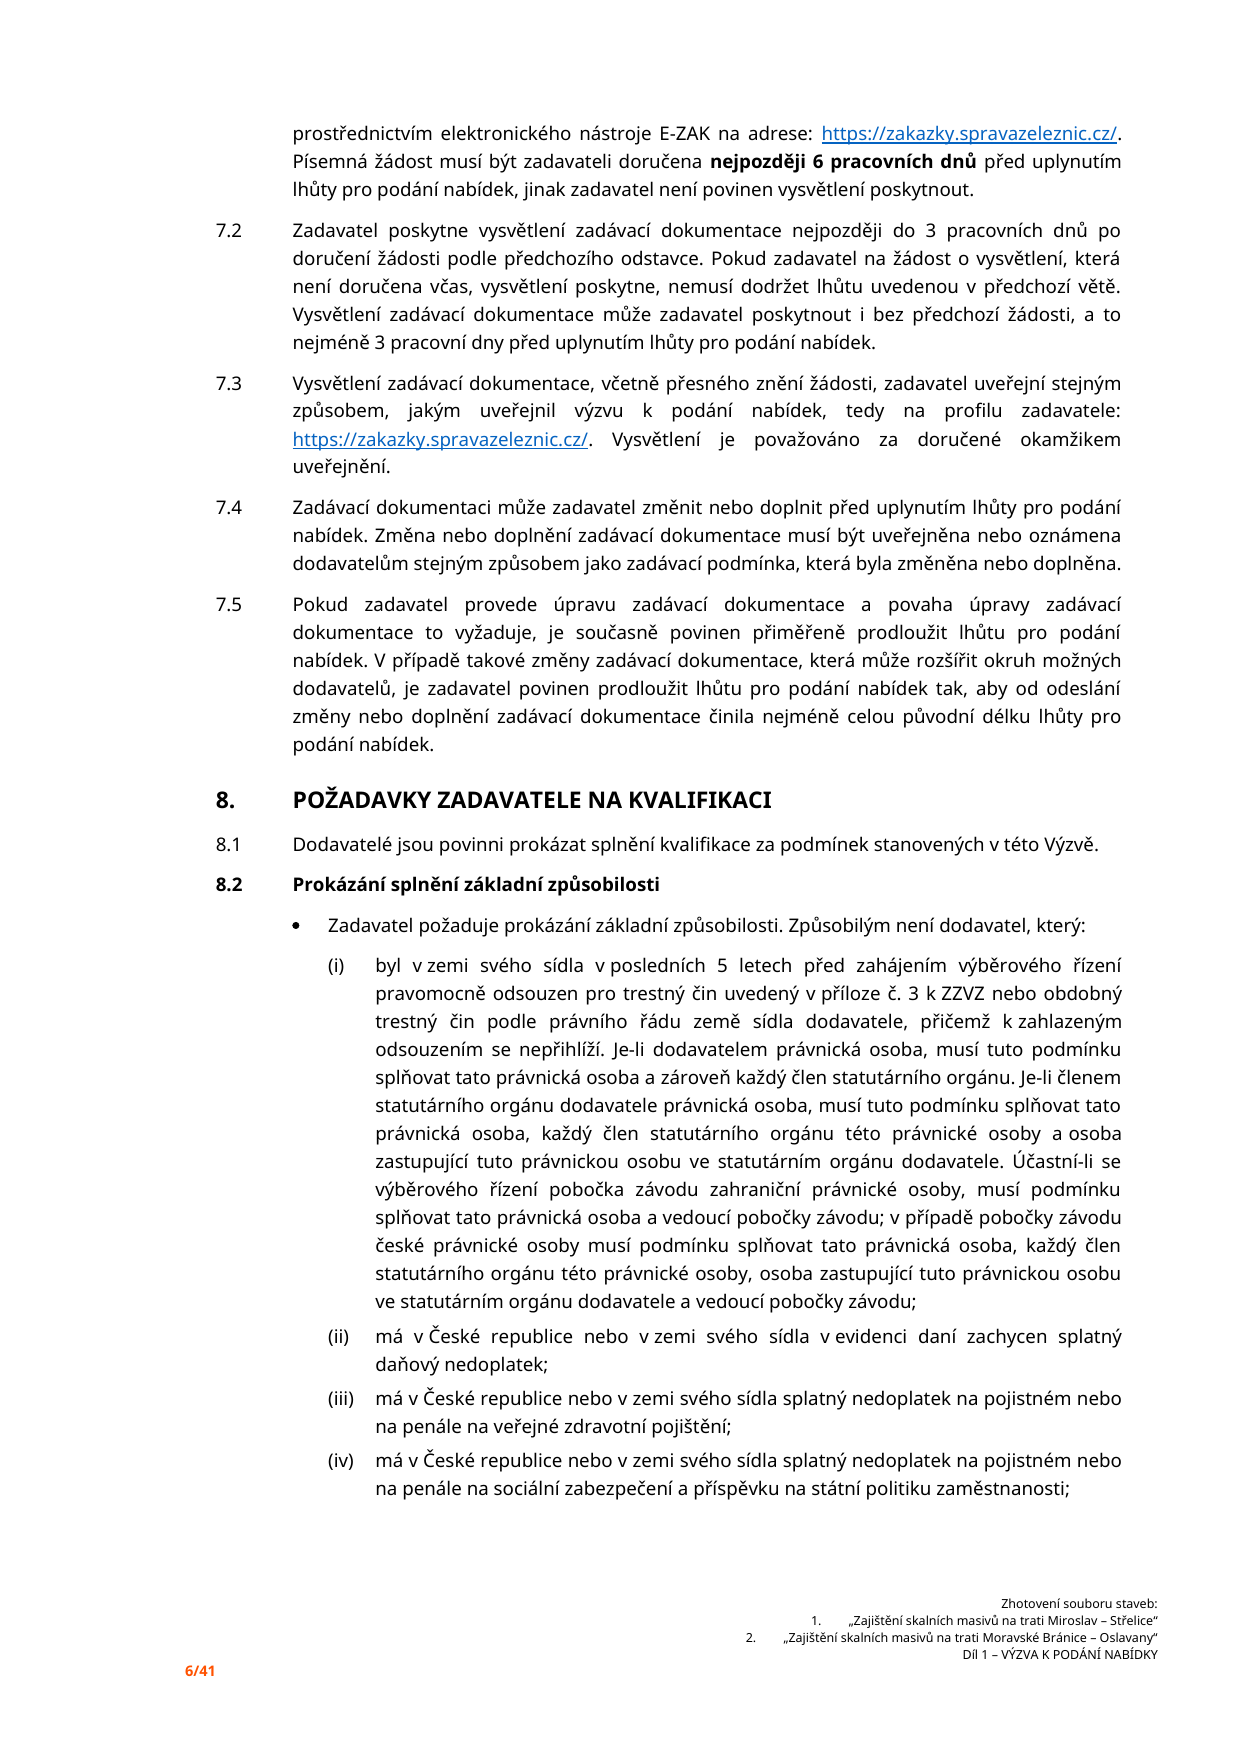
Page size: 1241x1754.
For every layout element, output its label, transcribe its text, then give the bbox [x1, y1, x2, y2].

text Zadavatel poskytne vysvětlení zadávací dokumentace nejpozději do 3 pracovních dnů po doručení žádosti podle předchozího odstavce. Pokud zadavatel na žádost o vysvětlení, která není doručena včas, vysvětlení poskytne, nemusí dodržet lhůtu uvedenou v předchozí větě. Vysvětlení zadávací dokumentace může zadavatel poskytnout i bez předchozí žádosti, a to nejméně 3 pracovní dny před uplynutím lhůty pro podání nabídek. [216, 217, 1122, 355]
text byl v zemi svého sídla v posledních 5 letech před zahájením výběrového řízení pravomocně odsouzen pro trestný čin uvedený v příloze č. 3 k ZZVZ nebo obdobný trestný čin podle právního řádu země sídla dodavatele, přičemž k zahlazeným odsouzením se nepřihlíží. Je-li dodavatelem právnická osoba, musí tuto podmínku splňovat tato právnická osoba a zároveň každý člen statutárního orgánu. Je-li členem statutárního orgánu dodavatele právnická osoba, musí tuto podmínku splňovat tato právnická osoba, každý člen statutárního orgánu této právnické osoby a osoba zastupující tuto právnickou osobu ve statutárním orgánu dodavatele. Účastní-li se výběrového řízení pobočka závodu zahraniční právnické osoby, musí podmínku splňovat tato právnická osoba a vedoucí pobočky závodu; v případě pobočky závodu české právnické osoby musí podmínku splňovat tato právnická osoba, každý člen statutárního orgánu této právnické osoby, osoba zastupující tuto právnickou osobu ve statutárním orgánu dodavatele a vedoucí pobočky závodu; [328, 952, 1122, 1314]
text má v České republice nebo v zemi svého sídla splatný nedoplatek na pojistném nebo na penále na veřejné zdravotní pojištění; [328, 1385, 1122, 1439]
text Dodavatelé jsou povinni prokázat splnění kvalifikace za podmínek stanovených v této Výzvě. [216, 831, 1122, 856]
text Pokud zadavatel provede úpravu zadávací dokumentace a povaha úpravy zadávací dokumentace to vyžaduje, je současně povinen přiměřeně prodloužit lhůtu pro podání nabídek. V případě takové změny zadávací dokumentace, která může rozšířit okruh možných dodavatelů, je zadavatel povinen prodloužit lhůtu pro podání nabídek tak, aby od odeslání změny nebo doplnění zadávací dokumentace činila nejméně celou původní délku lhůty pro podání nabídek. [216, 591, 1122, 757]
text Zadavatel požaduje prokázání základní způsobilosti. Způsobilým není dodavatel, který: [292, 912, 1122, 937]
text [216, 121, 1122, 202]
text má v České republice nebo v zemi svého sídla splatný nedoplatek na pojistném nebo na penále na sociální zabezpečení a příspěvku na státní politiku zaměstnanosti; [328, 1448, 1122, 1501]
text Vysvětlení zadávací dokumentace, včetně přesného znění žádosti, zadavatel uveřejní stejným způsobem, jakým uveřejnil výzvu k podání nabídek, tedy na profilu zadavatele: https://zakazky.spravazeleznic.cz/. Vysvětlení je považováno za doručené okamžikem uveřejnění. [216, 370, 1122, 479]
text má v České republice nebo v zemi svého sídla v evidenci daní zachycen splatný daňový nedoplatek; [328, 1323, 1122, 1377]
text Zadávací dokumentaci může zadavatel změnit nebo doplnit před uplynutím lhůty pro podání nabídek. Změna nebo doplnění zadávací dokumentace musí být uveřejněna nebo oznámena dodavatelům stejným způsobem jako zadávací podmínka, která byla změněna nebo doplněna. [216, 494, 1122, 576]
text Prokázání splnění základní způsobilosti [216, 871, 1122, 897]
text POŽADAVKY ZADAVATELE NA KVALIFIKACI [216, 784, 1122, 815]
